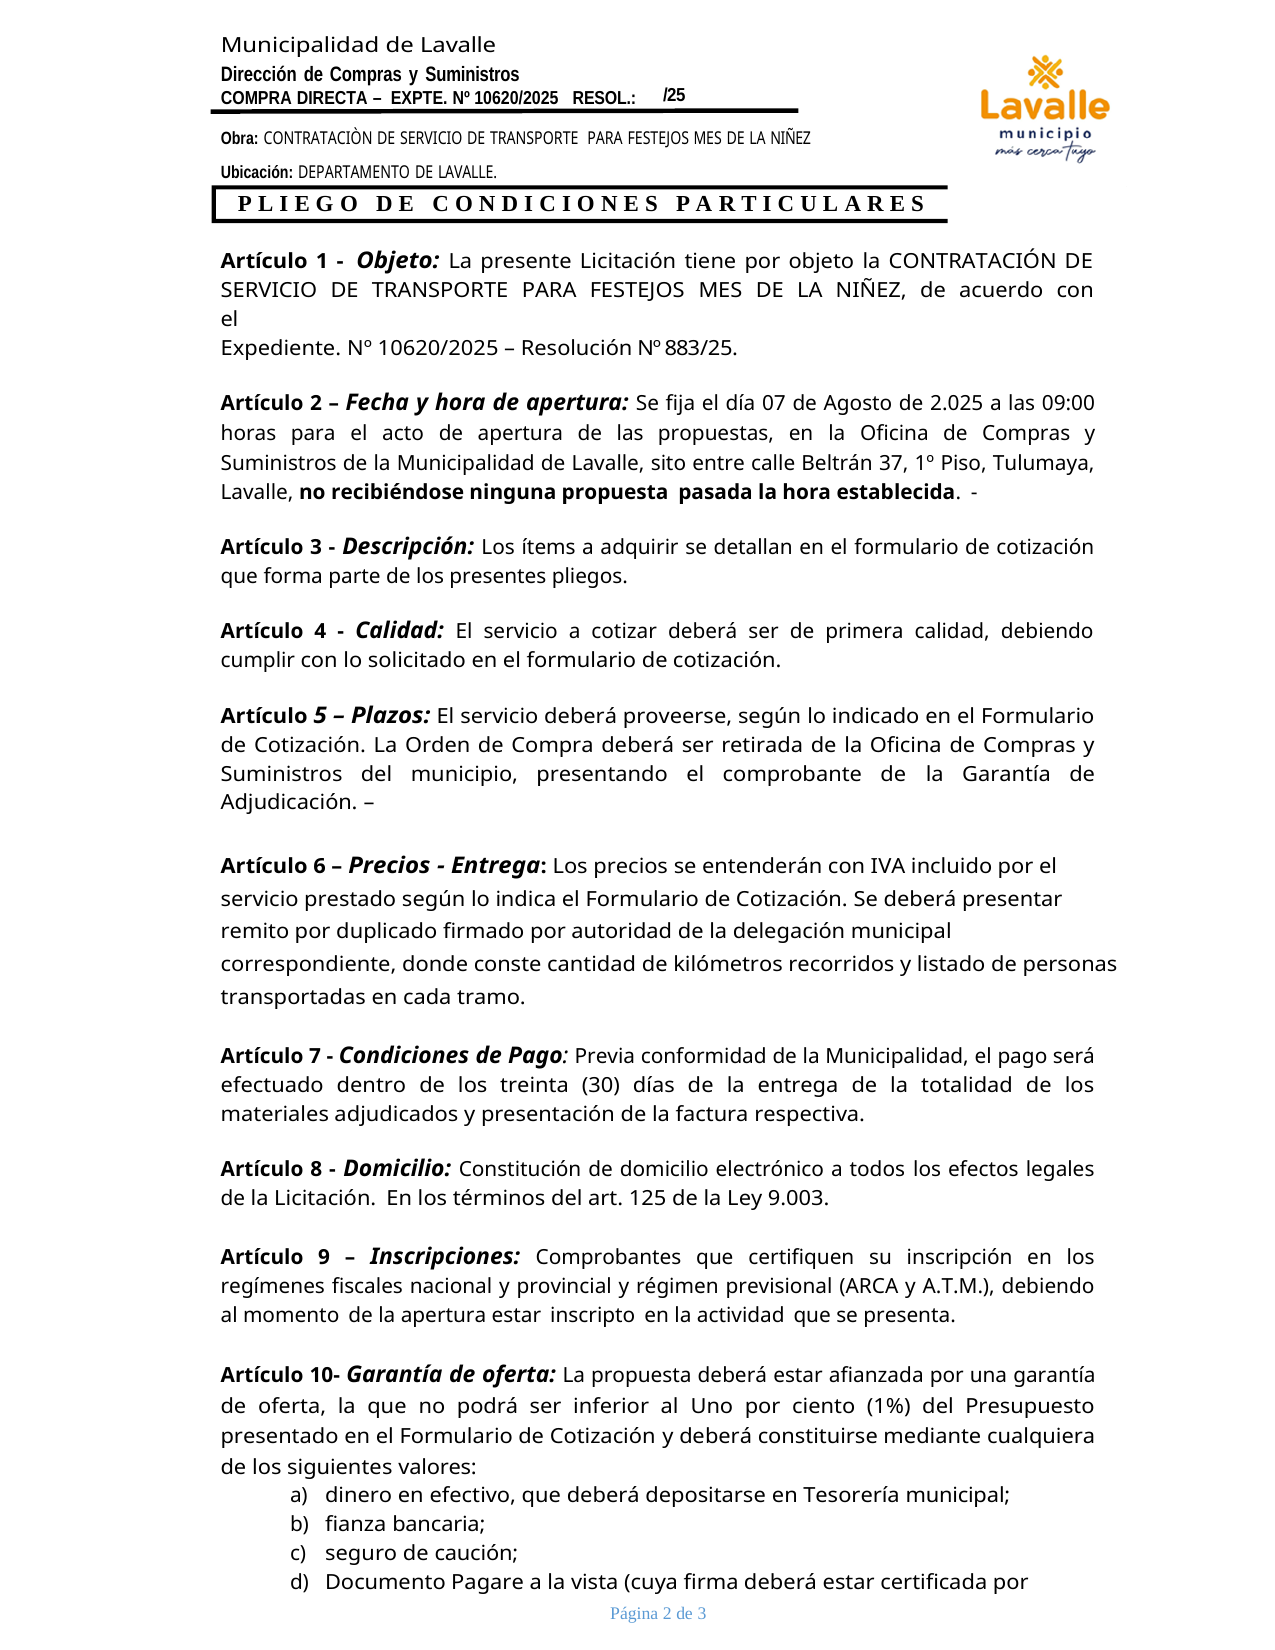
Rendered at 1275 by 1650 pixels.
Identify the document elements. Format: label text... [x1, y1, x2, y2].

text Artículo 3 - Descripción: Los ítems a adquirir se detallan en el formulario de cotización que forma parte de los presentes pliegos. [220, 530, 1095, 589]
text Expediente. Nº 10620/2025 – Resolución Nº 883/25. [220, 333, 1125, 361]
text Artículo 5 – Plazos: El servicio deberá proveerse, según lo indicado en el Formulario de Cotización. La Orden de Compra deberá ser retirada de la Oficina de Compras y Suministros del municipio, presentando el comprobante de la Garantía de Adjudicación. – [220, 698, 1095, 816]
list fianza bancaria; [290, 1509, 1125, 1537]
text Artículo 6 – Precios - Entrega: Los precios se entenderán con IVA incluido por el servicio prestado según lo indica el Formulario de Cotización. Se deberá presentar remito por duplicado firmado por autoridad de la delegación municipal correspondiente, donde conste cantidad de kilómetros recorridos y listado de personas transportadas en cada tramo. [220, 848, 1125, 1010]
text Artículo 7 - Condiciones de Pago: Previa conformidad de la Municipalidad, el pago será efectuado dentro de los treinta (30) días de la entrega de la totalidad de los materiales adjudicados y presentación de la factura respectiva. [220, 1039, 1095, 1127]
text Artículo 8 - Domicilio: Constitución de domicilio electrónico a todos los efectos legales de la Licitación. En los términos del art. 125 de la Ley 9.003. [220, 1152, 1094, 1211]
picture [980, 26, 1127, 187]
list Documento Pagare a la vista (cuya firma deberá estar certificada por autoridad competente, incluso por funcionario municipal). [290, 1567, 1095, 1596]
text Artículo 10- Garantía de oferta: La propuesta deberá estar afianzada por una garantía de oferta, la que no podrá ser inferior al Uno por ciento (1%) del Presupuesto presentado en el Formulario de Cotización y deberá constituirse mediante cualquiera de los siguientes valores: [220, 1357, 1095, 1481]
text Artículo 4 - Calidad: El servicio a cotizar deberá ser de primera calidad, debiendo cumplir con lo solicitado en el formulario de cotización. [220, 614, 1095, 673]
list seguro de caución; [290, 1538, 1125, 1566]
text Artículo 1 - Objeto: La presente Licitación tiene por objeto la CONTRATACIÓN DE SERVICIO DE TRANSPORTE PARA FESTEJOS MES DE LA NIÑEZ, de acuerdo con el [220, 244, 1094, 332]
text Artículo 2 – Fecha y hora de apertura: Se fija el día 07 de Agosto de 2.025 a las 09:00 horas para el acto de apertura de las propuestas, en la Oficina de Compras y Suministros de la Municipalidad de Lavalle, sito entre calle Beltrán 37, 1º Piso, Tulumaya, Lavalle, no recibiéndose ninguna propuesta pasada la hora establecida. - [220, 386, 1096, 505]
text Artículo 9 – Inscripciones: Comprobantes que certifiquen su inscripción en los regímenes fiscales nacional y provincial y régimen previsional (ARCA y A.T.M.), debiendo al momento de la apertura estar inscripto en la actividad que se presenta. [220, 1240, 1095, 1329]
list dinero en efectivo, que deberá depositarse en Tesorería municipal; [290, 1483, 1125, 1508]
